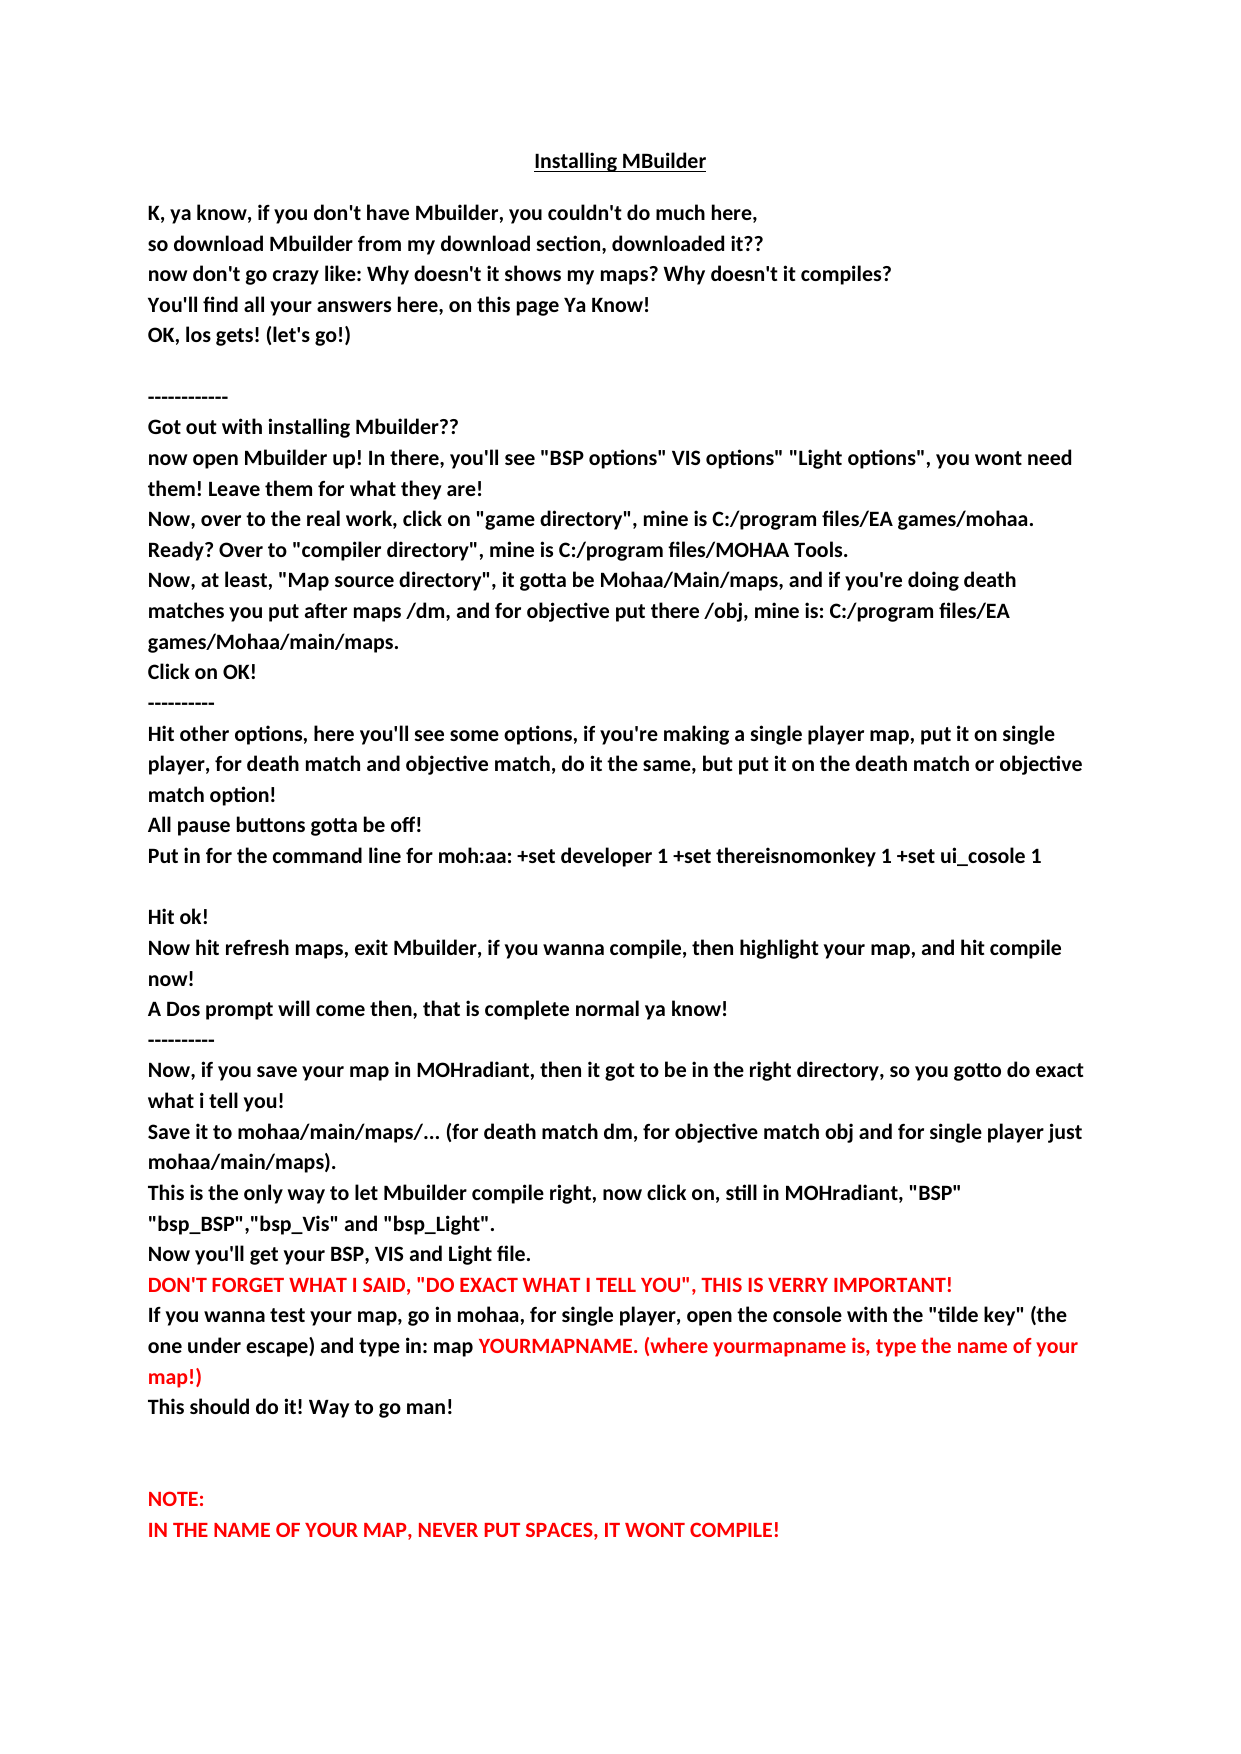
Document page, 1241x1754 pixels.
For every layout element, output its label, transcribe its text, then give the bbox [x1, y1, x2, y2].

text K, ya know, if you don't have Mbuilder, you couldn't do much here, so download Mbuilder from my download section, downloaded it?? now don't go crazy like: Why doesn't it shows my maps? Why doesn't it compiles? You'll find all your answers here, on this page Ya Know! OK, los gets! (let's go!) ------------ Got out with installing Mbuilder?? now open Mbuilder up! In there, you'll see "BSP options" VIS options" "Light options", you wont need them! Leave them for what they are! Now, over to the real work, click on "game directory", mine is C:/program files/EA games/mohaa. Ready? Over to "compiler directory", mine is C:/program files/MOHAA Tools. Now, at least, "Map source directory", it gotta be Mohaa/Main/maps, and if you're doing death matches you put after maps /dm, and for objective put there /obj, mine is: C:/program files/EA games/Mohaa/main/maps. Click on OK! ---------- Hit other options, here you'll see some options, if you're making a single player map, put it on single player, for death match and objective match, do it the same, but put it on the death match or objective match option! All pause buttons gotta be off! Put in for the command line for moh:aa: +set developer 1 +set thereisnomonkey 1 +set ui_cosole 1 Hit ok! Now hit refresh maps, exit Mbuilder, if you wanna compile, then highlight your map, and hit compile now! A Dos prompt will come then, that is complete normal ya know! ---------- Now, if you save your map in MOHradiant, then it got to be in the right directory, so you gotto do exact what i tell you! Save it to mohaa/main/maps/... (for death match dm, for objective match obj and for single player just mohaa/main/maps). This is the only way to let Mbuilder compile right, now click on, still in MOHradiant, "BSP" "bsp_BSP","bsp_Vis" and "bsp_Light". Now you'll get your BSP, VIS and Light file. DON'T FORGET WHAT I SAID, "DO EXACT WHAT I TELL YOU", THIS IS VERRY IMPORTANT! If you wanna test your map, go in mohaa, for single player, open the console with the "tilde key" (the one under escape) and type in: map YOURMAPNAME. (where yourmapname is, type the name of your map!) This should do it! Way to go man! NOTE: IN THE NAME OF YOUR MAP, NEVER PUT SPACES, IT WONT COMPILE! [148, 199, 1093, 1543]
text Installing MBuilder [148, 148, 1093, 174]
